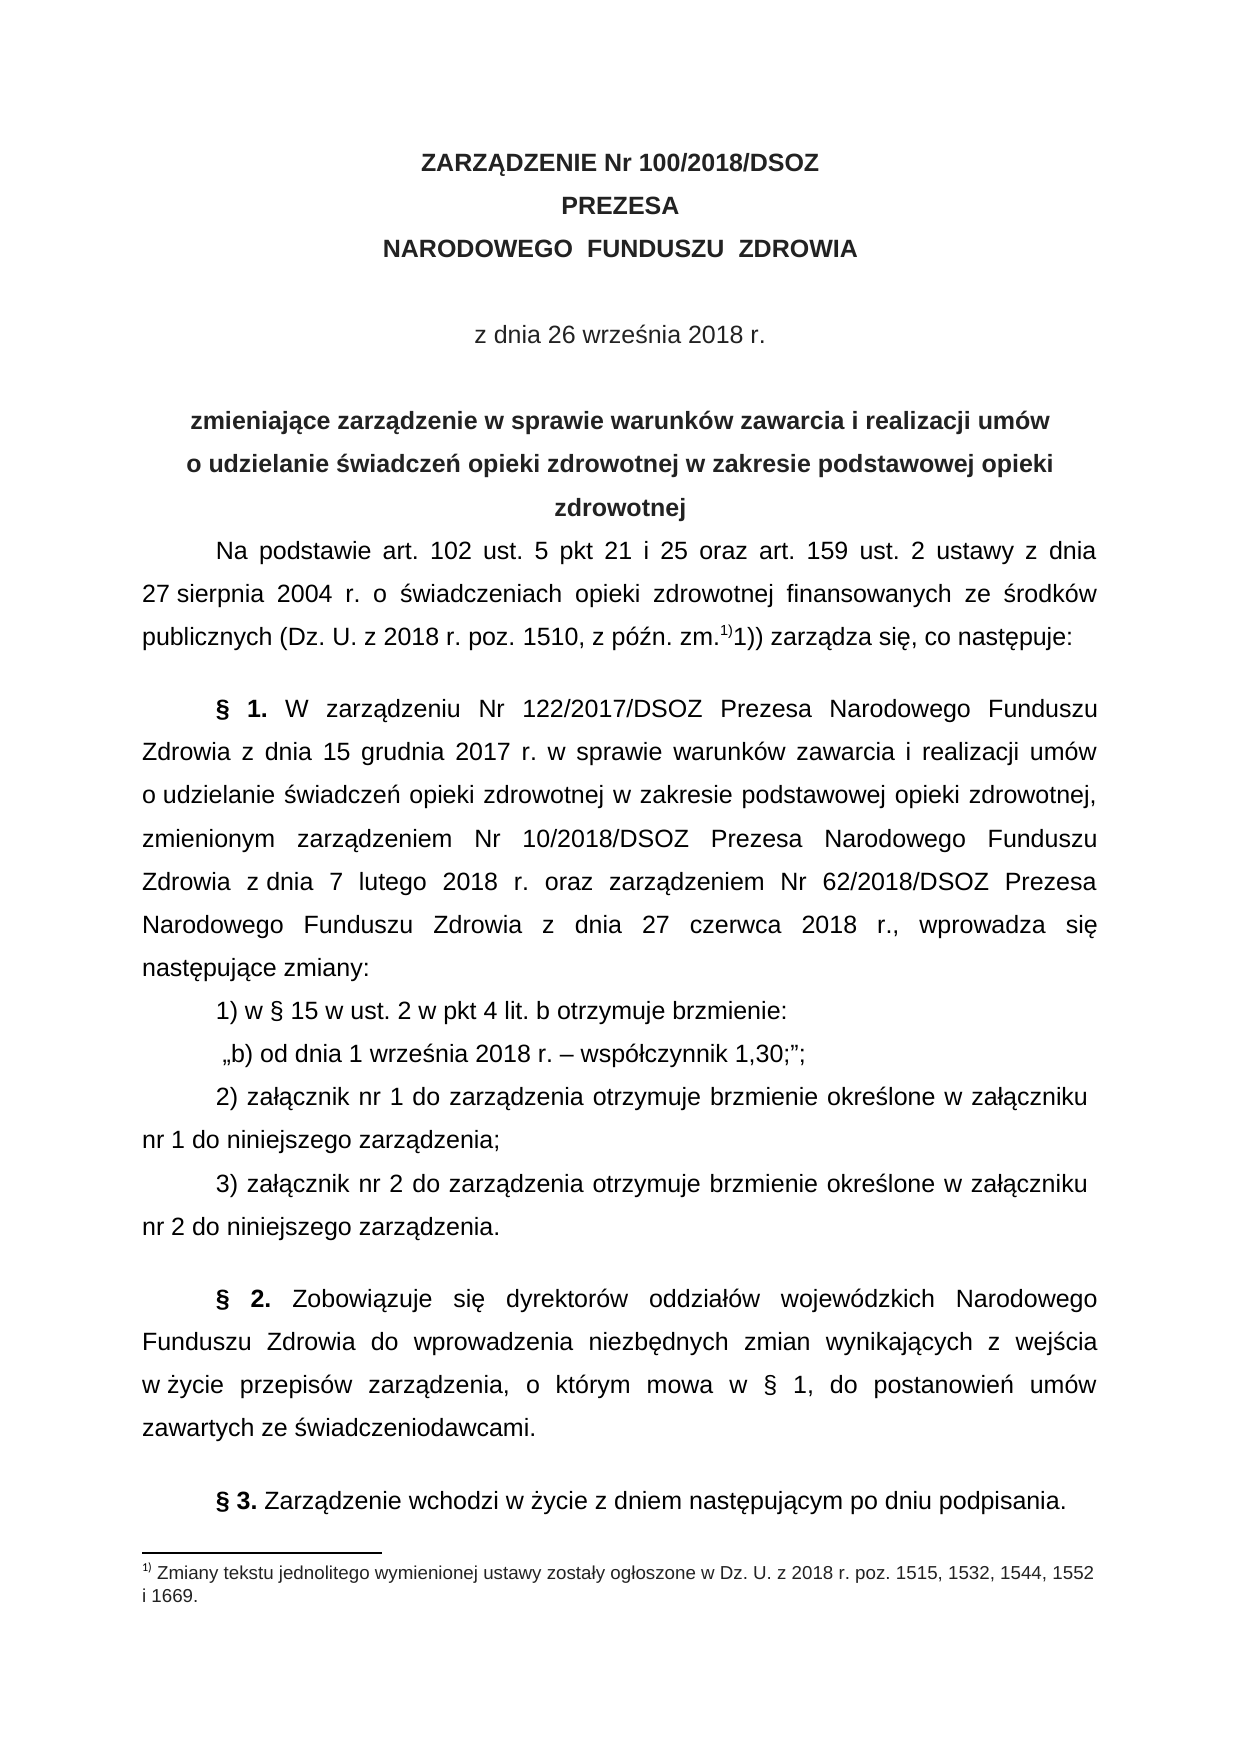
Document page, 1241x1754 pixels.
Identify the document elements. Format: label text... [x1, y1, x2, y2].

text § 3. Zarządzenie wchodzi w życie z dniem następującym po dniu podpisania. [142, 1486, 1098, 1514]
text Na podstawie art. 102 ust. 5 pkt 21 i 25 oraz art. 159 ust. 2 ustawy z dnia 27 sierpnia 2004 r. o świadczeniach opieki zdrowotnej finansowanych ze środków publicznych (Dz. U. z 2018 r. poz. 1510, z późn. zm.1)) zarządza się, co następuje: [142, 536, 1098, 651]
text ZARZĄDZENIE Nr 100/2018/DSOZ PREZESA NARODOWEGO FUNDUSZU ZDROWIA [142, 148, 1098, 263]
text 2) załącznik nr 1 do zarządzenia otrzymuje brzmienie określone w załączniku nr 1 do niniejszego zarządzenia; [142, 1082, 1098, 1154]
text § 1. W zarządzeniu Nr 122/2017/DSOZ Prezesa Narodowego Funduszu Zdrowia z dnia 15 grudnia 2017 r. w sprawie warunków zawarcia i realizacji umów o udzielanie świadczeń opieki zdrowotnej w zakresie podstawowej opieki zdrowotnej, zmienionym zarządzeniem Nr 10/2018/DSOZ Prezesa Narodowego Funduszu Zdrowia z dnia 7 lutego 2018 r. oraz zarządzeniem Nr 62/2018/DSOZ Prezesa Narodowego Funduszu Zdrowia z dnia 27 czerwca 2018 r., wprowadza się następujące zmiany: [142, 694, 1098, 982]
text „b) od dnia 1 września 2018 r. – współczynnik 1,30;”; [142, 1039, 1098, 1068]
text 1) w § 15 w ust. 2 w pkt 4 lit. b otrzymuje brzmienie: [142, 996, 1098, 1025]
text zmieniające zarządzenie w sprawie warunków zawarcia i realizacji umów o udzielanie świadczeń opieki zdrowotnej w zakresie podstawowej opieki zdrowotnej [142, 406, 1098, 521]
text § 2. Zobowiązuje się dyrektorów oddziałów wojewódzkich Narodowego Funduszu Zdrowia do wprowadzenia niezbędnych zmian wynikających z wejścia w życie przepisów zarządzenia, o którym mowa w § 1, do postanowień umów zawartych ze świadczeniodawcami. [142, 1284, 1098, 1442]
text 3) załącznik nr 2 do zarządzenia otrzymuje brzmienie określone w załączniku nr 2 do niniejszego zarządzenia. [142, 1169, 1098, 1241]
text z dnia 26 września 2018 r. [142, 320, 1098, 349]
